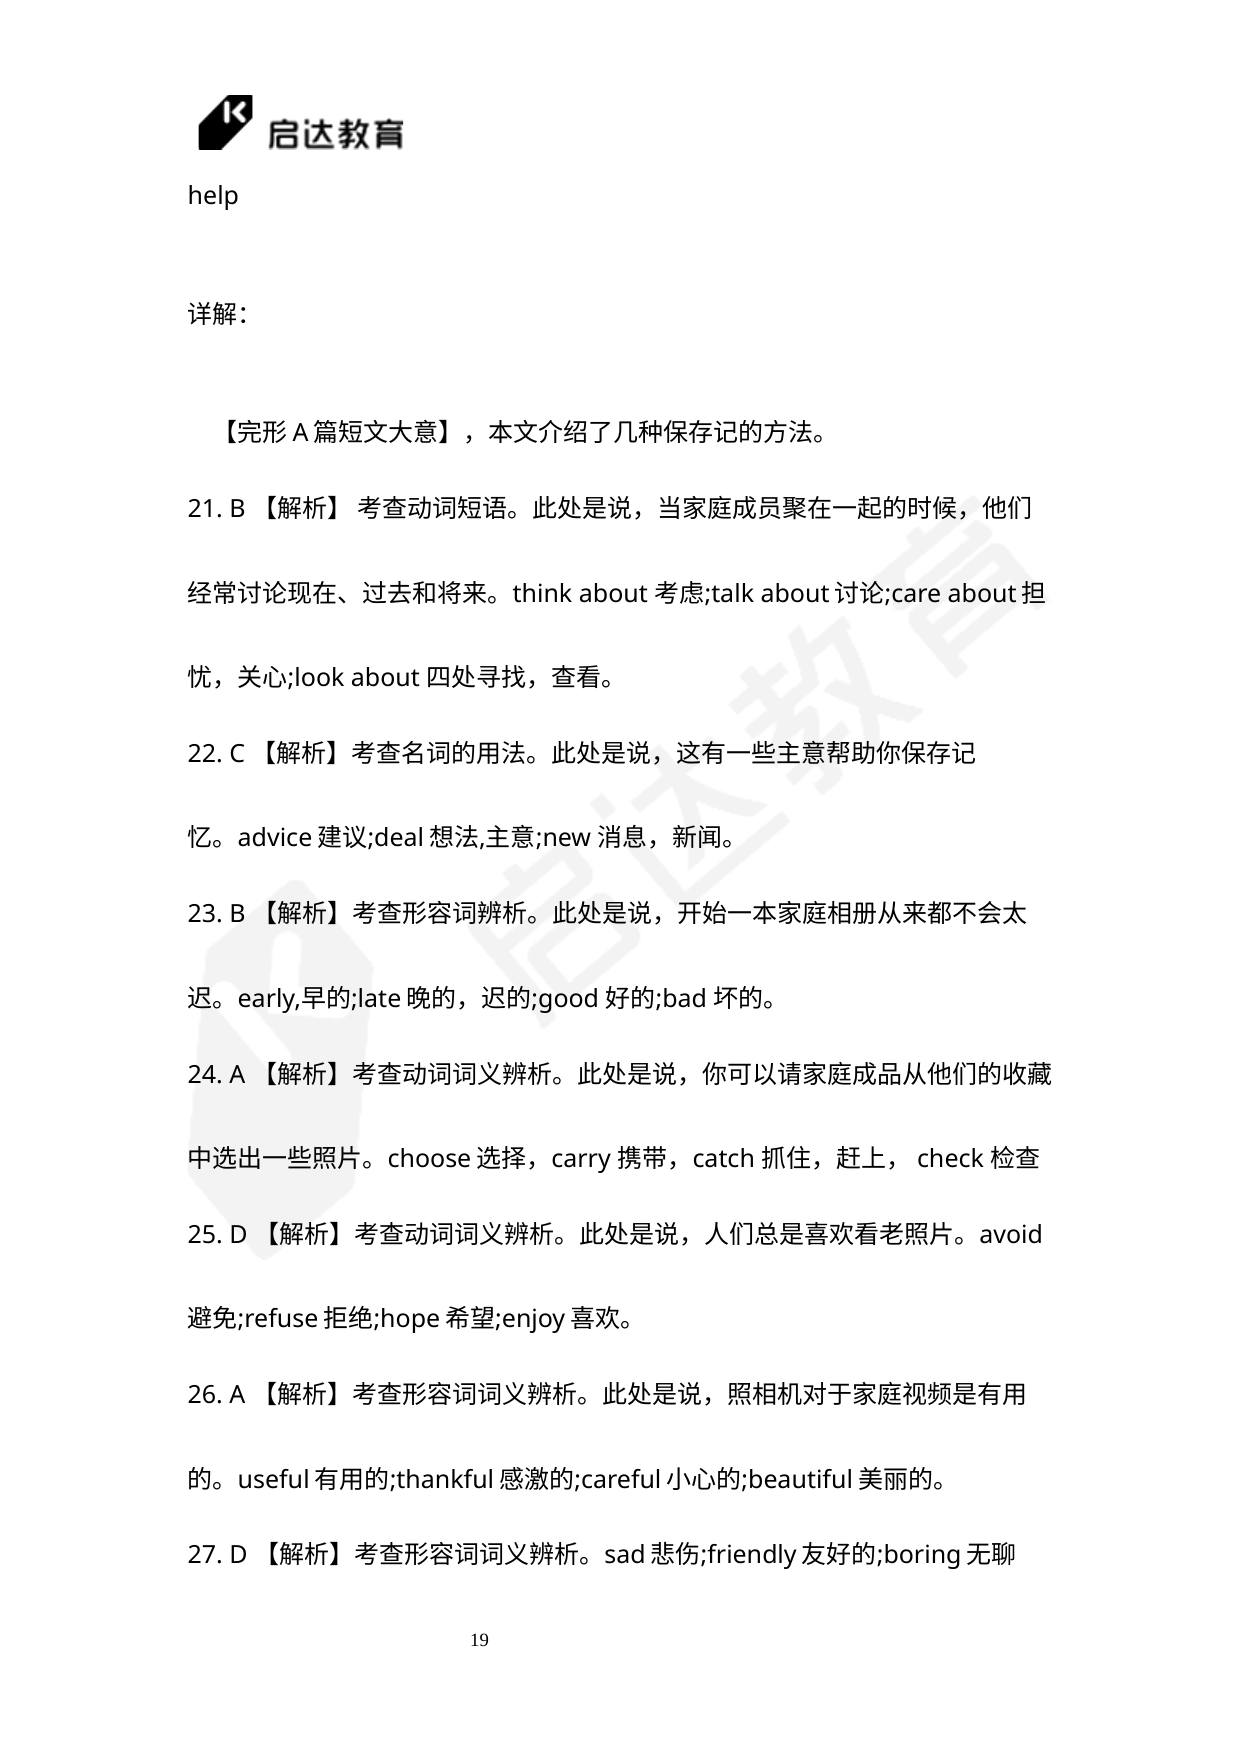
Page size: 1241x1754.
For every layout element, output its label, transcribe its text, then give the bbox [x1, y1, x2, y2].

picture [198, 95, 404, 150]
text 21. B 【解析】 考查动词短语。此处是说，当家庭成员聚在一起的时候，他们经常讨论现在、过去和将来。think about 考虑;talk about讨论;care about担忧，关心;look about 四处寻找，查看。 [187, 474, 1053, 708]
text 25. D 【解析】考查动词词义辨析。此处是说，人们总是喜欢看老照片。avoid避免;refuse拒绝;hope希望;enjoy喜欢。 [187, 1200, 1053, 1349]
text 24. A 【解析】考查动词词义辨析。此处是说，你可以请家庭成品从他们的收藏中选出一些照片。choose选择，carry 携带，catch 抓住，赶上， check 检查 [187, 1040, 1053, 1189]
text 22. C 【解析】考查名词的用法。此处是说，这有一些主意帮助你保存记忆。advice建议;deal想法,主意;new 消息，新闻。 [187, 719, 1053, 868]
text 详解： [187, 280, 1053, 345]
text 26. A 【解析】考查形容词词义辨析。此处是说，照相机对于家庭视频是有用的。useful有用的;thankful感激的;careful小心的;beautiful美丽的。 [187, 1360, 1053, 1510]
text 27. D 【解析】考查形容词词义辨析。sad悲伤;friendly友好的;boring无聊的;lively生动的。结合上下文中的“他们（视频）帮助你记住快乐的时光”可知视频是生动的。 [187, 1521, 1053, 1586]
text 23. B 【解析】考查形容词辨析。此处是说，开始一本家庭相册从来都不会太迟。early,早的;late晚的，迟的;good 好的;bad 坏的。 [187, 879, 1053, 1029]
text 【完形A篇短文大意】，本文介绍了几种保存记的方法。 [187, 398, 1053, 463]
text 61. is understood 62. was talking 63. with 64.Athough/Though 65.to help [187, 162, 1053, 227]
